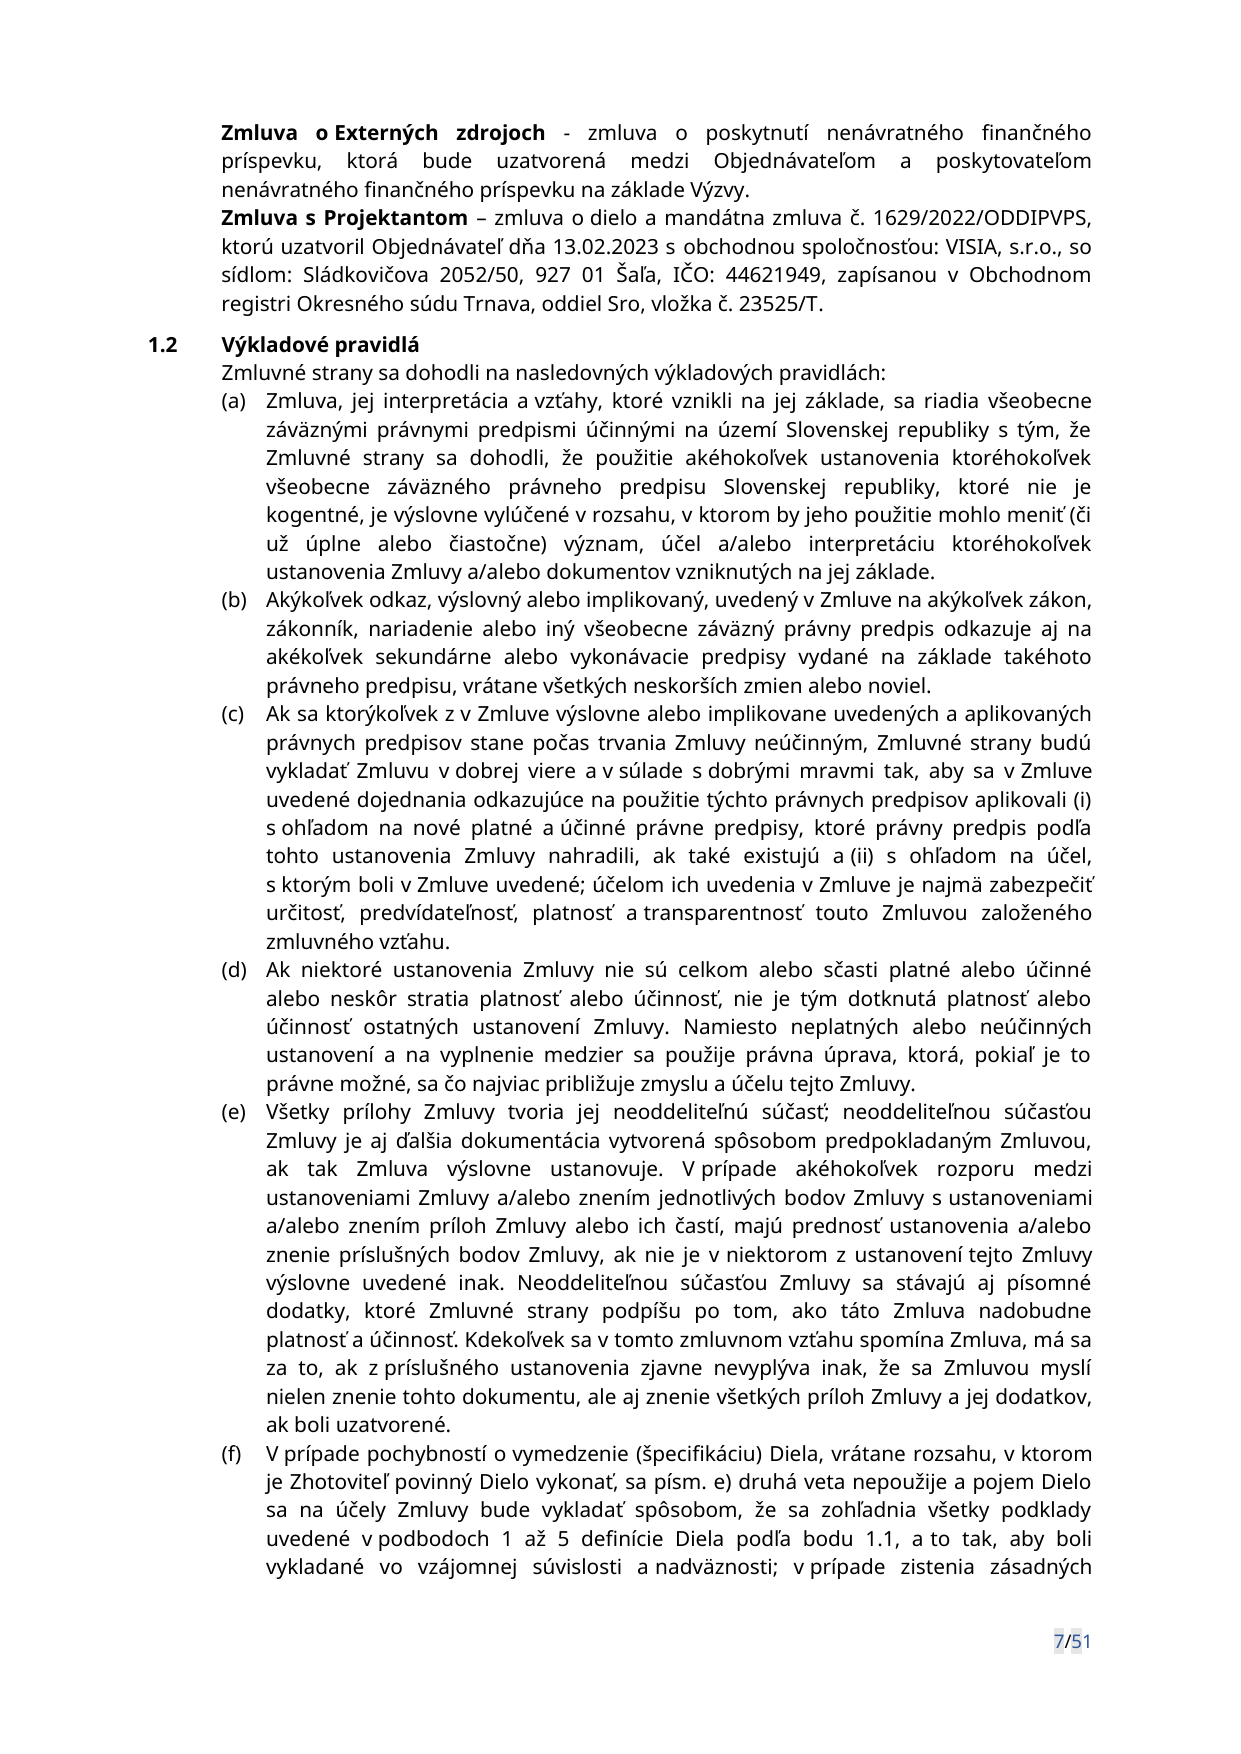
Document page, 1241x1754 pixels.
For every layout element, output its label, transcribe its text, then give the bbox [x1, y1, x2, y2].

text (e) Všetky prílohy Zmluvy tvoria jej neoddeliteľnú súčasť; neoddeliteľnou súčasťou Zmluvy je aj ďalšia dokumentácia vytvorená spôsobom predpokladaným Zmluvou, ak tak Zmluva výslovne ustanovuje. V prípade akéhokoľvek rozporu medzi ustanoveniami Zmluvy a/alebo znením jednotlivých bodov Zmluvy s ustanoveniami a/alebo znením príloh Zmluvy alebo ich častí, majú prednosť ustanovenia a/alebo znenie príslušných bodov Zmluvy, ak nie je v niektorom z ustanovení tejto Zmluvy výslovne uvedené inak. Neoddeliteľnou súčasťou Zmluvy sa stávajú aj písomné dodatky, ktoré Zmluvné strany podpíšu po tom, ako táto Zmluva nadobudne platnosť a účinnosť. Kdekoľvek sa v tomto zmluvnom vzťahu spomína Zmluva, má sa za to, ak z príslušného ustanovenia zjavne nevyplýva inak, že sa Zmluvou myslí nielen znenie tohto dokumentu, ale aj znenie všetkých príloh Zmluvy a jej dodatkov, ak boli uzatvorené. [221, 1097, 1093, 1439]
text (b) Akýkoľvek odkaz, výslovný alebo implikovaný, uvedený v Zmluve na akýkoľvek zákon, zákonník, nariadenie alebo iný všeobecne záväzný právny predpis odkazuje aj na akékoľvek sekundárne alebo vykonávacie predpisy vydané na základe takéhoto právneho predpisu, vrátane všetkých neskorších zmien alebo noviel. [221, 586, 1093, 699]
text Zmluva o Externých zdrojoch - zmluva o poskytnutí nenávratného finančného príspevku, ktorá bude uzatvorená medzi Objednávateľom a poskytovateľom nenávratného finančného príspevku na základe Výzvy. [221, 118, 1093, 203]
text (c) Ak sa ktorýkoľvek z v Zmluve výslovne alebo implikovane uvedených a aplikovaných právnych predpisov stane počas trvania Zmluvy neúčinným, Zmluvné strany budú vykladať Zmluvu v dobrej viere a v súlade s dobrými mravmi tak, aby sa v Zmluve uvedené dojednania odkazujúce na použitie týchto právnych predpisov aplikovali (i) s ohľadom na nové platné a účinné právne predpisy, ktoré právny predpis podľa tohto ustanovenia Zmluvy nahradili, ak také existujú a (ii) s ohľadom na účel, s ktorým boli v Zmluve uvedené; účelom ich uvedenia v Zmluve je najmä zabezpečiť určitosť, predvídateľnosť, platnosť a transparentnosť touto Zmluvou založeného zmluvného vzťahu. [221, 699, 1093, 955]
text Zmluva s Projektantom – zmluva o dielo a mandátna zmluva č. 1629/2022/ODDIPVPS, ktorú uzatvoril Objednávateľ dňa 13.02.2023 s obchodnou spoločnosťou: VISIA, s.r.o., so sídlom: Sládkovičova 2052/50, 927 01 Šaľa, IČO: 44621949, zapísanou v Obchodnom registri Okresného súdu Trnava, oddiel Sro, vložka č. 23525/T. [221, 203, 1093, 317]
text 1.2 Výkladové pravidlá [148, 330, 1093, 358]
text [221, 1439, 1093, 1581]
text Zmluvné strany sa dohodli na nasledovných výkladových pravidlách: [148, 358, 1093, 387]
text (a) Zmluva, jej interpretácia a vzťahy, ktoré vznikli na jej základe, sa riadia všeobecne záväznými právnymi predpismi účinnými na území Slovenskej republiky s tým, že Zmluvné strany sa dohodli, že použitie akéhokoľvek ustanovenia ktoréhokoľvek všeobecne záväzného právneho predpisu Slovenskej republiky, ktoré nie je kogentné, je výslovne vylúčené v rozsahu, v ktorom by jeho použitie mohlo meniť (či už úplne alebo čiastočne) význam, účel a/alebo interpretáciu ktoréhokoľvek ustanovenia Zmluvy a/alebo dokumentov vzniknutých na jej základe. [221, 387, 1093, 586]
text (d) Ak niektoré ustanovenia Zmluvy nie sú celkom alebo sčasti platné alebo účinné alebo neskôr stratia platnosť alebo účinnosť, nie je tým dotknutá platnosť alebo účinnosť ostatných ustanovení Zmluvy. Namiesto neplatných alebo neúčinných ustanovení a na vyplnenie medzier sa použije právna úprava, ktorá, pokiaľ je to právne možné, sa čo najviac približuje zmyslu a účelu tejto Zmluvy. [221, 955, 1093, 1097]
